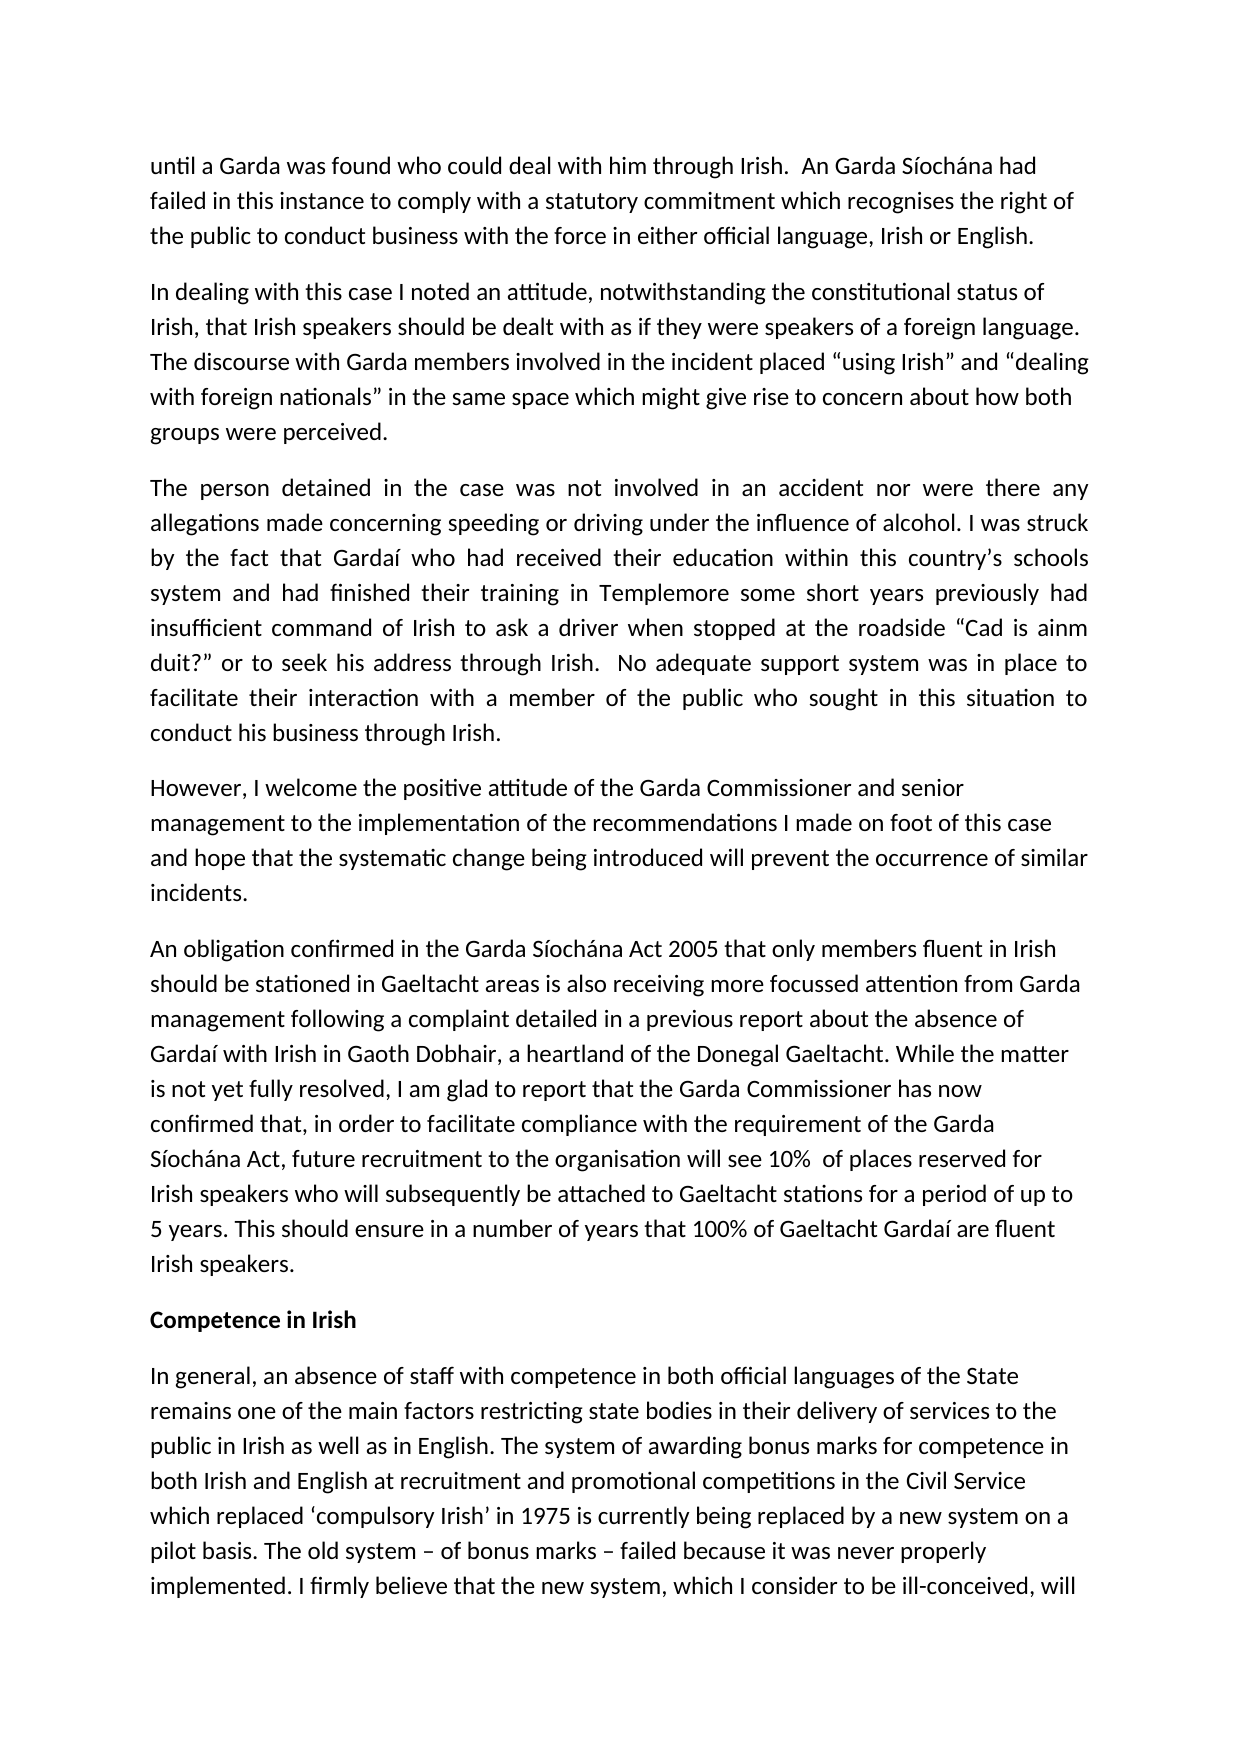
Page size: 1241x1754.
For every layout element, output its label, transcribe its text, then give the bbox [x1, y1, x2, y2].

text Competence in Irish [150, 1304, 1090, 1335]
text In dealing with this case I noted an attitude, notwithstanding the constitutional status of Irish, that Irish speakers should be dealt with as if they were speakers of a foreign language. The discourse with Garda members involved in the incident placed “using Irish” and “dealing with foreign nationals” in the same space which might give rise to concern about how both groups were perceived. [150, 276, 1090, 446]
text However, I welcome the positive attitude of the Garda Commissioner and senior management to the implementation of the recommendations I made on foot of this case and hope that the systematic change being introduced will prevent the occurrence of similar incidents. [150, 772, 1090, 908]
text The person detained in the case was not involved in an accident nor were there any allegations made concerning speeding or driving under the influence of alcohol. I was struck by the fact that Gardaí who had received their education within this country’s schools system and had finished their training in Templemore some short years previously had insufficient command of Irish to ask a driver when stopped at the roadside “Cad is ainm duit?” or to seek his address through Irish. No adequate support system was in place to facilitate their interaction with a member of the public who sought in this situation to conduct his business through Irish. [150, 472, 1090, 747]
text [150, 150, 1090, 251]
text An obligation confirmed in the Garda Síochána Act 2005 that only members fluent in Irish should be stationed in Gaeltacht areas is also receiving more focussed attention from Garda management following a complaint detailed in a previous report about the absence of Gardaí with Irish in Gaoth Dobhair, a heartland of the Donegal Gaeltacht. While the matter is not yet fully resolved, I am glad to report that the Garda Commissioner has now confirmed that, in order to facilitate compliance with the requirement of the Garda Síochána Act, future recruitment to the organisation will see 10% of places reserved for Irish speakers who will subsequently be attached to Gaeltacht stations for a period of up to 5 years. This should ensure in a number of years that 100% of Gaeltacht Gardaí are fluent Irish speakers. [150, 933, 1090, 1279]
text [150, 1360, 1090, 1601]
